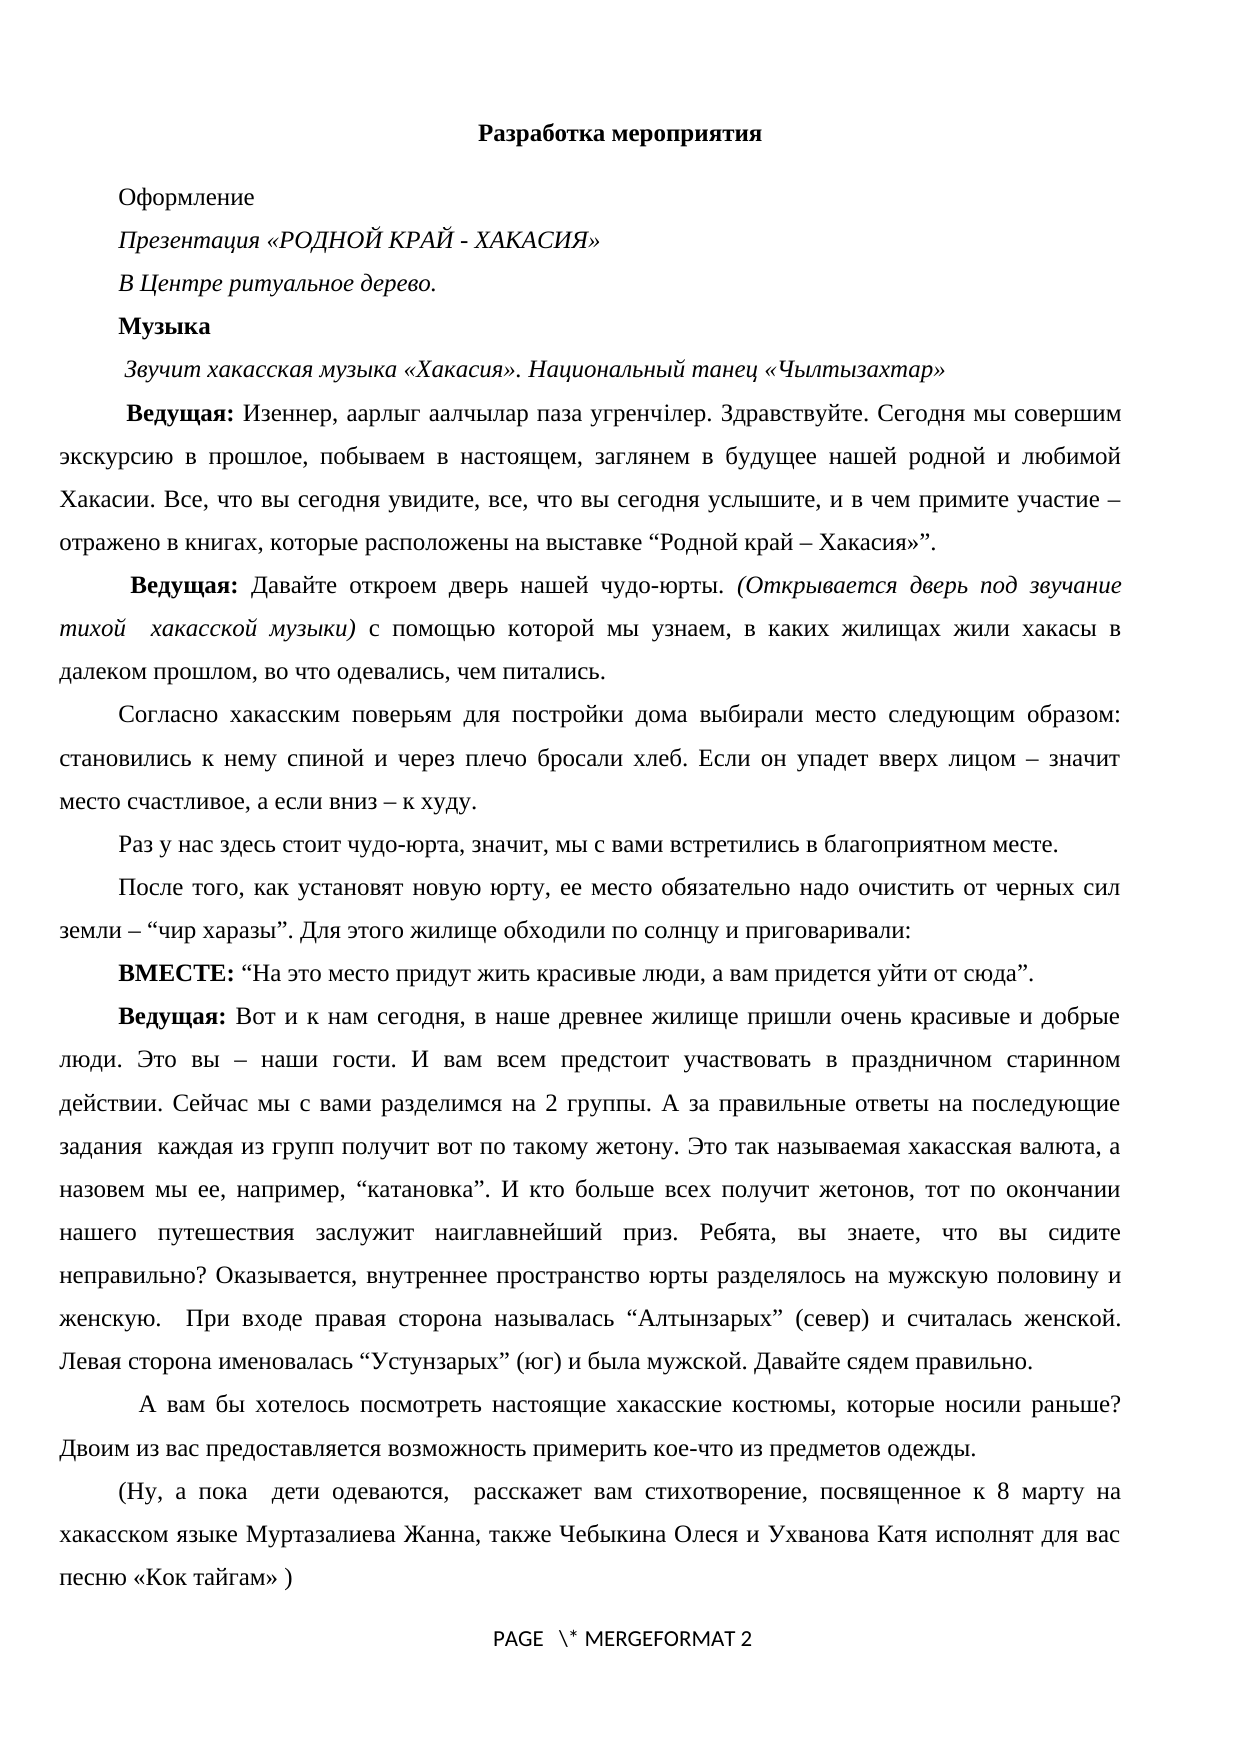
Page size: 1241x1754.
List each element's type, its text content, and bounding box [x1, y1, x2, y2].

text (Ну, а пока дети одеваются, расскажет вам стихотворение, посвященное к 8 марту на хакасском языке Муртазалиева Жанна, также Чебыкина Олеся и Ухванова Катя исполнят для вас песню «Кок тайгам» ) [59, 1476, 1122, 1591]
text Звучит хакасская музыка «Хакасия». Национальный танец «Чылтызахтар» [59, 354, 1122, 383]
text Ведущая: Вот и к нам сегодня, в наше древнее жилище пришли очень красивые и добрые люди. Это вы – наши гости. И вам всем предстоит участвовать в праздничном старинном действии. Сейчас мы с вами разделимся на 2 группы. А за правильные ответы на последующие задания каждая из групп получит вот по такому жетону. Это так называемая хакасская валюта, а назовем мы ее, например, “катановка”. И кто больше всех получит жетонов, тот по окончании нашего путешествия заслужит наиглавнейший приз. Ребята, вы знаете, что вы сидите неправильно? Оказывается, внутреннее пространство юрты разделялось на мужскую половину и женскую. При входе правая сторона называлась “Алтынзарых” (север) и считалась женской. Левая сторона именовалась “Устунзарых” (юг) и была мужской. Давайте сядем правильно. [59, 1001, 1122, 1375]
text Ведущая: Давайте откроем дверь нашей чудо-юрты. (Открывается дверь под звучание тихой хакасской музыки) с помощью которой мы узнаем, в каких жилищах жили хакасы в далеком прошлом, во что одевались, чем питались. [59, 570, 1122, 685]
text А вам бы хотелось посмотреть настоящие хакасские костюмы, которые носили раньше? Двоим из вас предоставляется возможность примерить кое-что из предметов одежды. [59, 1389, 1122, 1461]
text Разработка мероприятия [59, 118, 1122, 147]
text Ведущая: Изеннер, аарлыг аалчылар паза угренчiлер. Здравствуйте. Сегодня мы совершим экскурсию в прошлое, побываем в настоящем, заглянем в будущее нашей родной и любимой Хакасии. Все, что вы сегодня увидите, все, что вы сегодня услышите, и в чем примите участие – отражено в книгах, которые расположены на выставке “Родной край – Хакасия»”. [59, 398, 1122, 556]
text В Центре ритуальное дерево. [59, 268, 1122, 297]
text Музыка [59, 311, 1122, 340]
text Презентация «РОДНОЙ КРАЙ - ХАКАСИЯ» [59, 225, 1122, 254]
text Оформление [59, 182, 1122, 211]
text После того, как установят новую юрту, ее место обязательно надо очистить от черных сил земли – “чир харазы”. Для этого жилище обходили по солнцу и приговаривали: [59, 872, 1122, 944]
text ВМЕСТЕ: “На это место придут жить красивые люди, а вам придется уйти от сюда”. [59, 958, 1122, 987]
text Раз у нас здесь стоит чудо-юрта, значит, мы с вами встретились в благоприятном месте. [59, 829, 1122, 858]
text Согласно хакасским поверьям для постройки дома выбирали место следующим образом: становились к нему спиной и через плечо бросали хлеб. Если он упадет вверх лицом – значит место счастливое, а если вниз – к худу. [59, 699, 1122, 814]
